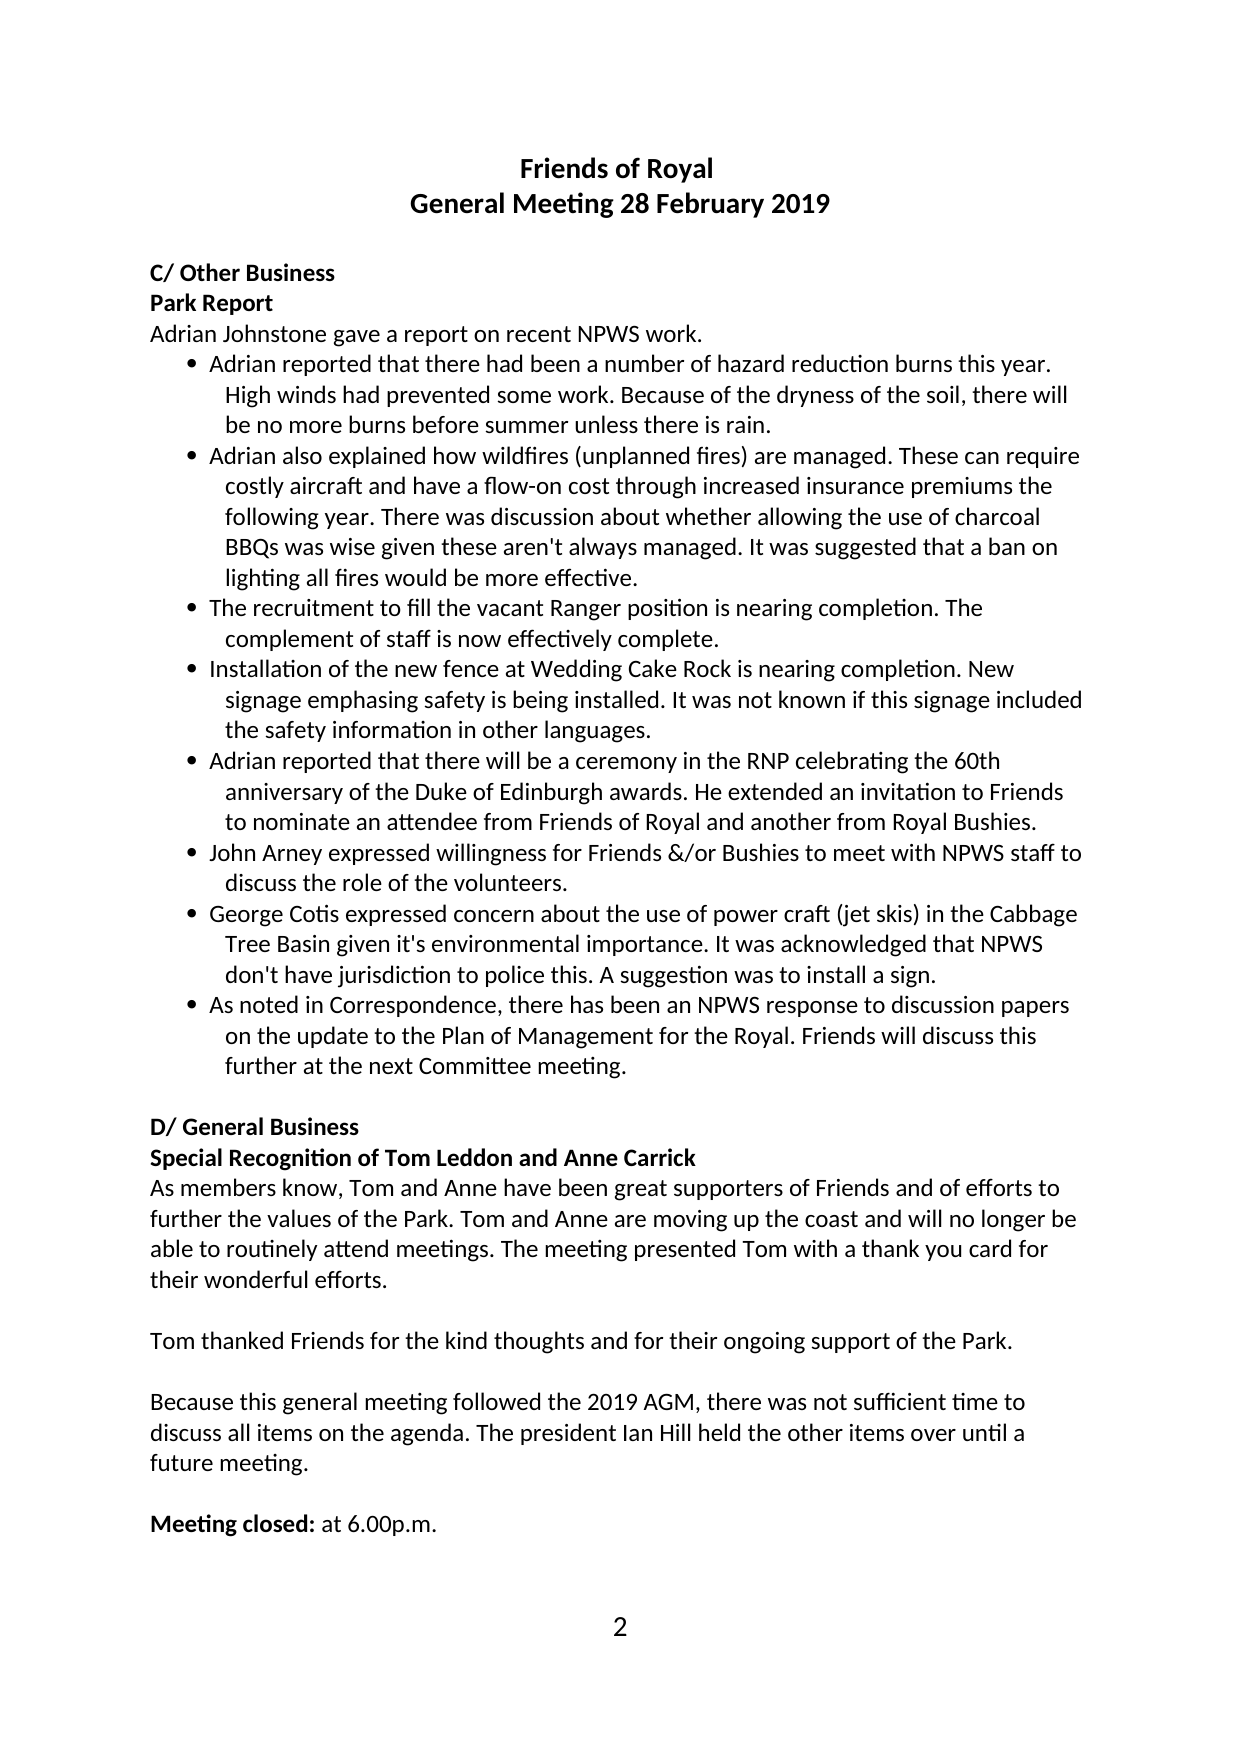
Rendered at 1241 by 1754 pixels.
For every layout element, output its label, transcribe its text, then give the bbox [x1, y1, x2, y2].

text Because this general meeting followed the 2019 AGM, there was not sufficient time to discuss all items on the agenda. The president Ian Hill held the other items over until a future meeting. [150, 1386, 1090, 1478]
list Adrian reported that there will be a ceremony in the RNP celebrating the 60th anniversary of the Duke of Edinburgh awards. He extended an invitation to Friends to nominate an attendee from Friends of Royal and another from Royal Bushies. [187, 745, 1090, 837]
list Adrian also explained how wildfires (unplanned fires) are managed. These can require costly aircraft and have a flow-on cost through increased insurance premiums the following year. There was discussion about whether allowing the use of charcoal BBQs was wise given these aren't always managed. It was suggested that a ban on lighting all fires would be more effective. [187, 440, 1090, 593]
text Special Recognition of Tom Leddon and Anne Carrick [150, 1142, 1090, 1172]
text C/ Other Business [150, 257, 1090, 287]
text Adrian Johnstone gave a report on recent NPWS work. [150, 318, 1090, 348]
list The recruitment to fill the vacant Ranger position is nearing completion. The complement of staff is now effectively complete. [187, 593, 1090, 654]
text Tom thanked Friends for the kind thoughts and for their ongoing support of the Park. [150, 1325, 1090, 1356]
text Park Report [150, 287, 1090, 318]
list As noted in Correspondence, there has been an NPWS response to discussion papers on the update to the Plan of Management for the Royal. Friends will discuss this further at the next Committee meeting. [187, 989, 1090, 1081]
list Installation of the new fence at Wedding Cake Rock is nearing completion. New signage emphasing safety is being installed. It was not known if this signage included the safety information in other languages. [187, 654, 1090, 745]
text Meeting closed: at 6.00p.m. [150, 1508, 1090, 1539]
text D/ General Business [150, 1111, 1090, 1142]
list John Arney expressed willingness for Friends &/or Bushies to meet with NPWS staff to discuss the role of the volunteers. [187, 837, 1090, 898]
text As members know, Tom and Anne have been great supporters of Friends and of efforts to further the values of the Park. Tom and Anne are moving up the coast and will no longer be able to routinely attend meetings. The meeting presented Tom with a thank you card for their wonderful efforts. [150, 1172, 1090, 1294]
list Adrian reported that there had been a number of hazard reduction burns this year. High winds had prevented some work. Because of the dryness of the soil, there will be no more burns before summer unless there is rain. [187, 348, 1090, 440]
list George Cotis expressed concern about the use of power craft (jet skis) in the Cabbage Tree Basin given it's environmental importance. It was acknowledged that NPWS don't have jurisdiction to police this. A suggestion was to install a sign. [187, 898, 1090, 989]
